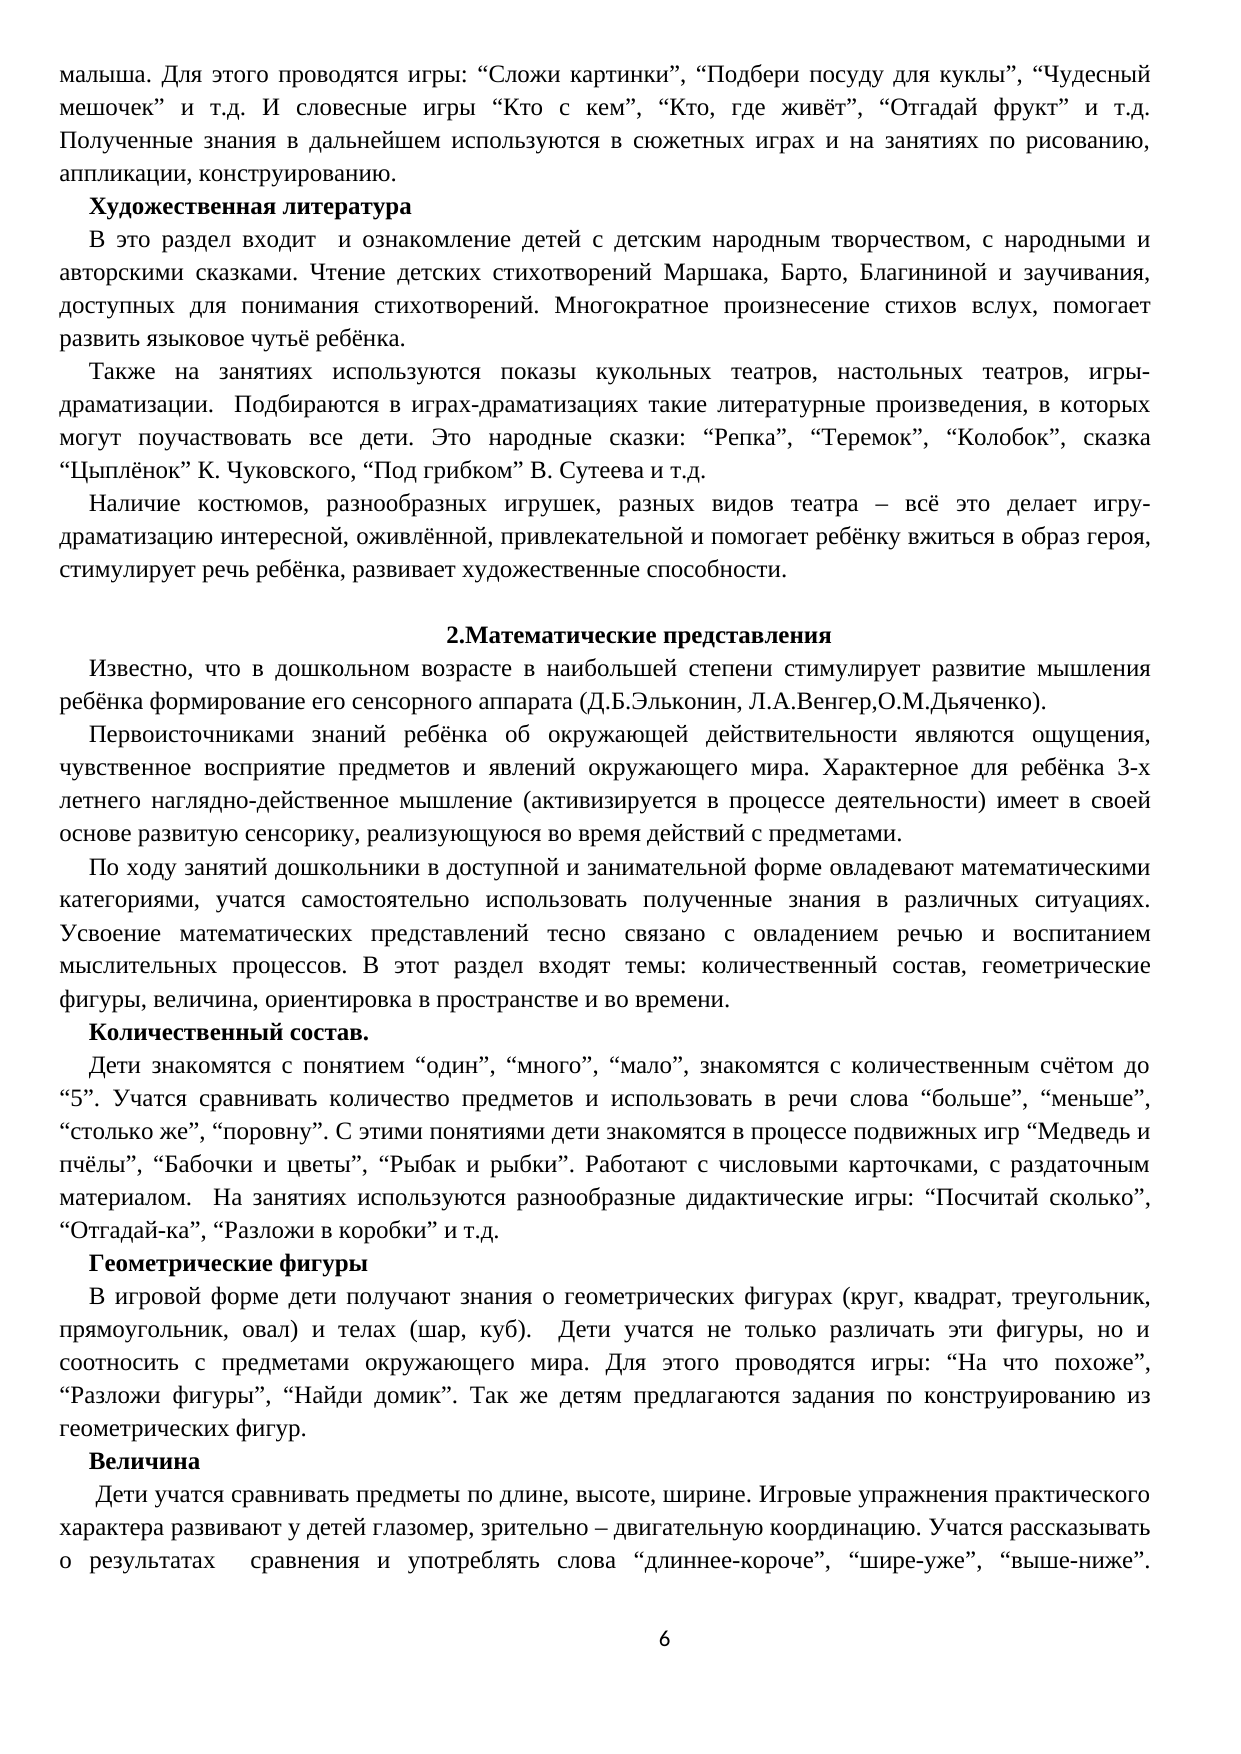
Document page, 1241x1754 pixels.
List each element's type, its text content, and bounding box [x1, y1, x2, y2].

list Художественная литература [59, 191, 1152, 220]
list В это раздел входит и ознакомление детей с детским народным творчеством, с народными и авторскими сказками. Чтение детских стихотворений Маршака, Барто, Благининой и заучивания, доступных для понимания стихотворений. Многократное произнесение стихов вслух, помогает развить языковое чутьё ребёнка. [59, 224, 1152, 352]
list 2.Математические представления [126, 620, 1152, 649]
list Величина [59, 1446, 1152, 1475]
list Дети знакомятся с понятием “один”, “много”, “мало”, знакомятся с количественным счётом до “5”. Учатся сравнивать количество предметов и использовать в речи слова “больше”, “меньше”, “столько же”, “поровну”. С этими понятиями дети знакомятся в процессе подвижных игр “Медведь и пчёлы”, “Бабочки и цветы”, “Рыбак и рыбки”. Работают с числовыми карточками, с раздаточным материалом. На занятиях используются разнообразные дидактические игры: “Посчитай сколько”, “Отгадай-ка”, “Разложи в коробки” и т.д. [59, 1050, 1152, 1243]
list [59, 59, 1152, 187]
list Наличие костюмов, разнообразных игрушек, разных видов театра – всё это делает игру-драматизацию интересной, оживлённой, привлекательной и помогает ребёнку вжиться в образ героя, стимулирует речь ребёнка, развивает художественные способности. [59, 488, 1152, 583]
list Известно, что в дошкольном возрасте в наибольшей степени стимулирует развитие мышления ребёнка формирование его сенсорного аппарата (Д.Б.Эльконин, Л.А.Венгер,О.М.Дьяченко). [59, 653, 1152, 715]
list Количественный состав. [59, 1017, 1152, 1045]
list Первоисточниками знаний ребёнка об окружающей действительности являются ощущения, чувственное восприятие предметов и явлений окружающего мира. Характерное для ребёнка 3-х летнего наглядно-действенное мышление (активизируется в процессе деятельности) имеет в своей основе развитую сенсорику, реализующуюся во время действий с предметами. [59, 719, 1152, 847]
list В игровой форме дети получают знания о геометрических фигурах (круг, квадрат, треугольник, прямоугольник, овал) и телах (шар, куб). Дети учатся не только различать эти фигуры, но и соотносить с предметами окружающего мира. Для этого проводятся игры: “На что похоже”, “Разложи фигуры”, “Найди домик”. Так же детям предлагаются задания по конструированию из геометрических фигур. [59, 1281, 1152, 1442]
list По ходу занятий дошкольники в доступной и занимательной форме овладевают математическими категориями, учатся самостоятельно использовать полученные знания в различных ситуациях. Усвоение математических представлений тесно связано с овладением речью и воспитанием мыслительных процессов. В этот раздел входят темы: количественный состав, геометрические фигуры, величина, ориентировка в пространстве и во времени. [59, 852, 1152, 1012]
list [59, 1479, 1152, 1574]
list Геометрические фигуры [59, 1248, 1152, 1277]
list Также на занятиях используются показы кукольных театров, настольных театров, игры-драматизации. Подбираются в играх-драматизациях такие литературные произведения, в которых могут поучаствовать все дети. Это народные сказки: “Репка”, “Теремок”, “Колобок”, сказка “Цыплёнок” К. Чуковского, “Под грибком” В. Сутеева и т.д. [59, 356, 1152, 484]
